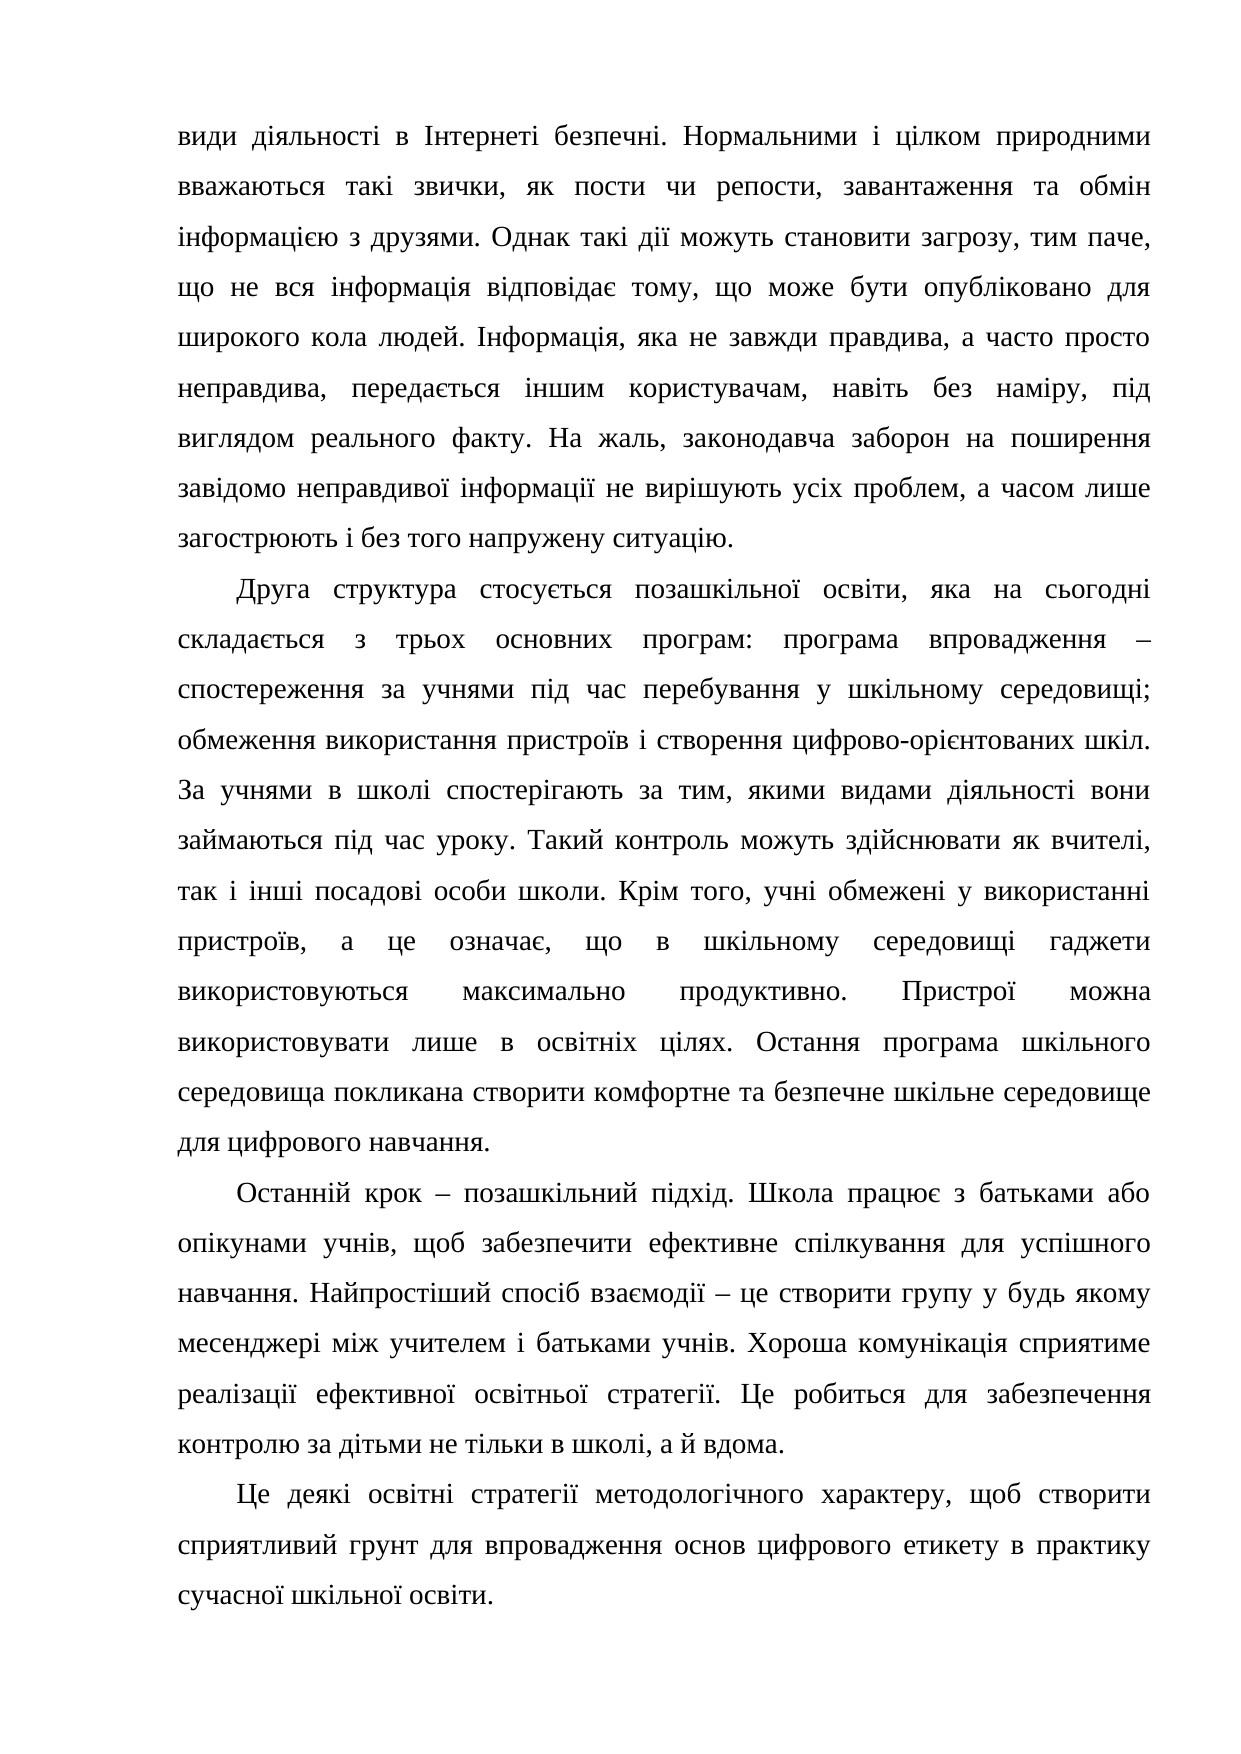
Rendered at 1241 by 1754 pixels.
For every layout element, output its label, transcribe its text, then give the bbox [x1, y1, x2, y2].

text Друга структура стосується позашкільної освіти, яка на сьогодні складається з трьох основних програм: програма впровадження – спостереження за учнями під час перебування у шкільному середовищі; обмеження використання пристроїв і створення цифрово-орієнтованих шкіл. За учнями в школі спостерігають за тим, якими видами діяльності вони займаються під час уроку. Такий контроль можуть здійснювати як вчителі, так і інші посадові особи школи. Крім того, учні обмежені у використанні пристроїв, а це означає, що в шкільному середовищі гаджети використовуються максимально продуктивно. Пристрої можна використовувати лише в освітніх цілях. Остання програма шкільного середовища покликана створити комфортне та безпечне шкільне середовище для цифрового навчання. [177, 571, 1152, 1158]
text Це деякі освітні стратегії методологічного характеру, щоб створити сприятливий грунт для впровадження основ цифрового етикету в практику сучасної шкільної освіти. [177, 1477, 1152, 1611]
text Останній крок – позашкільний підхід. Школа працює з батьками або опікунами учнів, щоб забезпечити ефективне спілкування для успішного навчання. Найпростіший спосіб взаємодії – це створити групу у будь якому месенджері між учителем і батьками учнів. Хороша комунікація сприятиме реалізації ефективної освітньої стратегії. Це робиться для забезпечення контролю за дітьми не тільки в школі, а й вдома. [177, 1175, 1152, 1460]
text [177, 118, 1152, 554]
